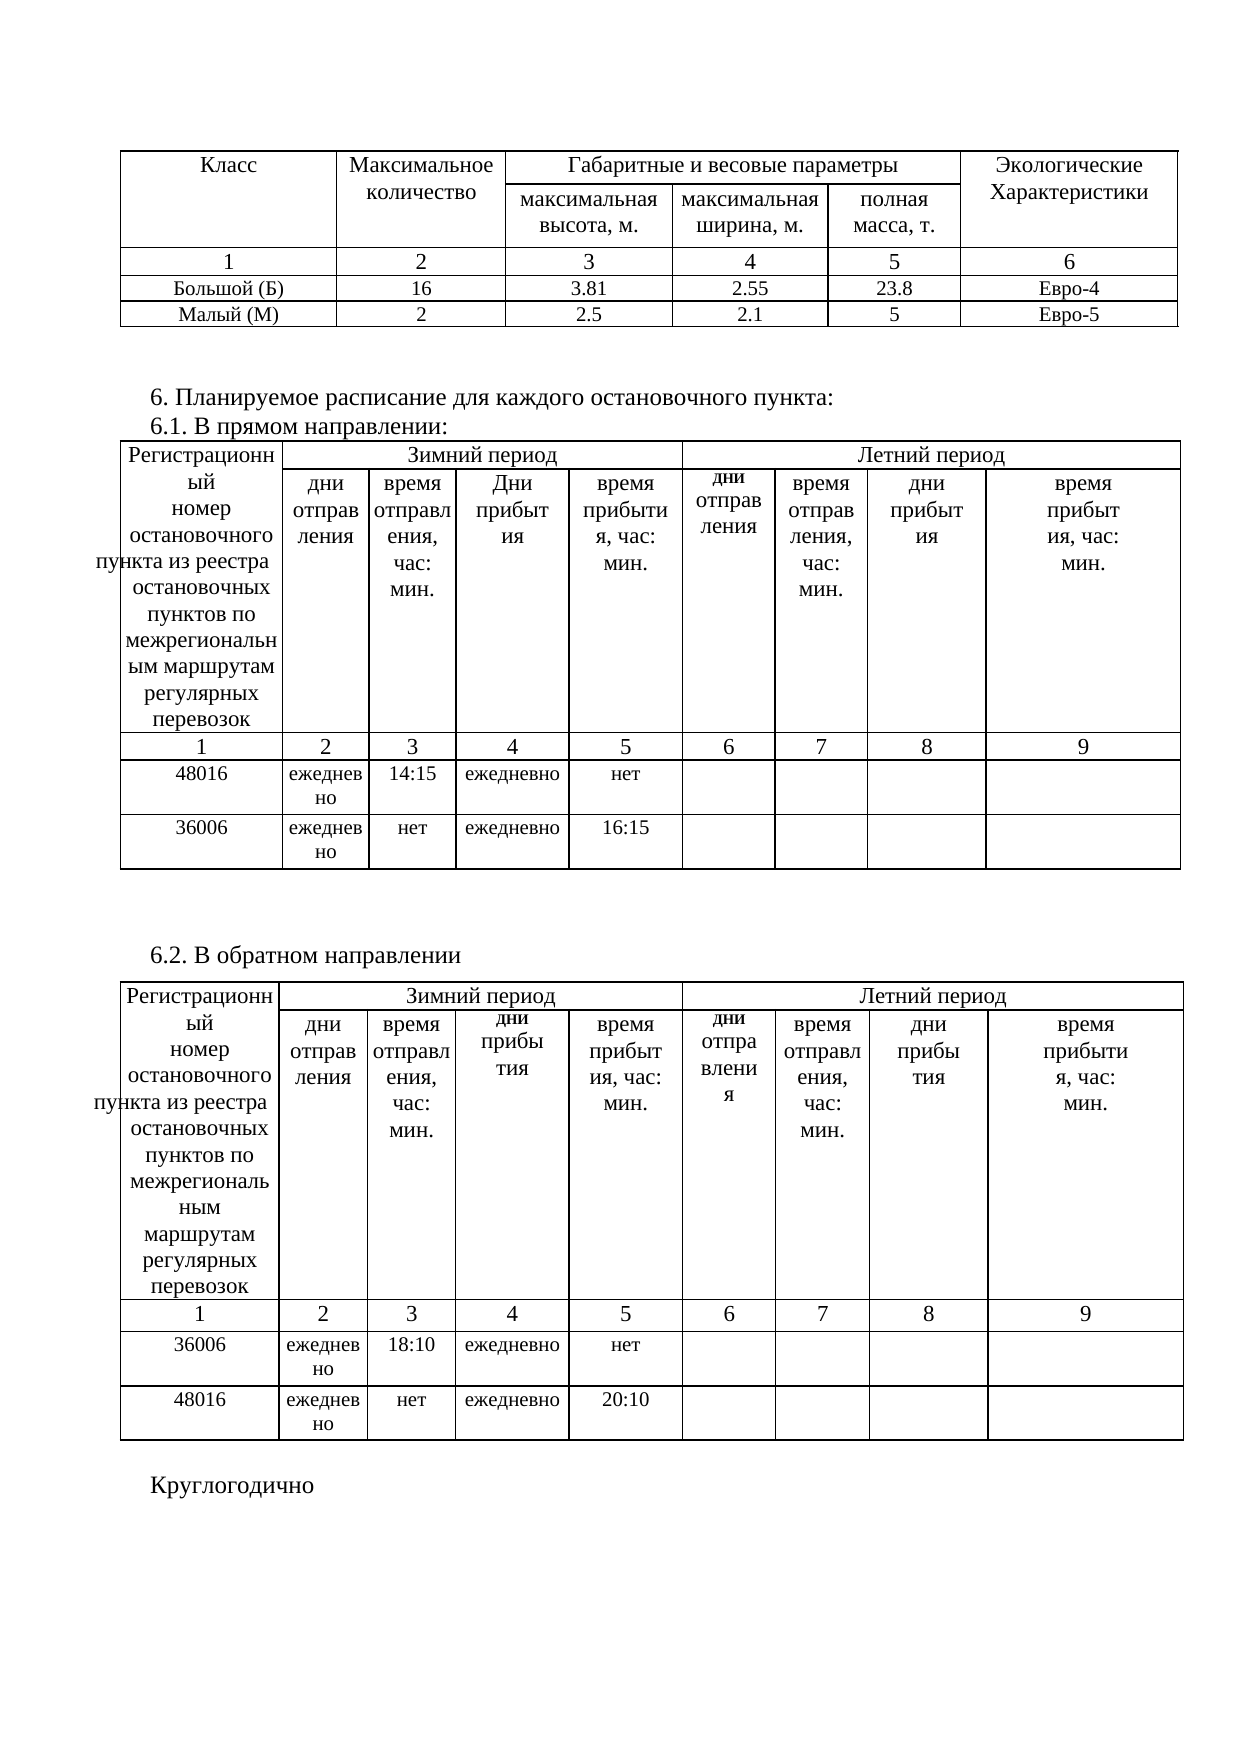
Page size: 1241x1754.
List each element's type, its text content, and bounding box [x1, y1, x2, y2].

table_cell дни прибы тия [870, 1011, 987, 1299]
table_cell ежедневно [457, 761, 568, 814]
table_cell [683, 1332, 775, 1385]
table_cell максимальная высота, м. [506, 185, 672, 247]
table_header Габаритные и весовые параметры [506, 152, 960, 183]
table_cell время отправл ения, час: мин. [776, 1011, 869, 1299]
table_cell ежедневно [283, 815, 368, 868]
table_cell время отправл ения, час: мин. [368, 1011, 455, 1299]
table_cell 5 [570, 1300, 682, 1331]
table_header Экологические Характеристики [961, 152, 1177, 247]
table_cell время прибыт ия, час: мин. [570, 1011, 682, 1299]
table_cell 4 [457, 733, 568, 759]
table_cell [989, 1387, 1183, 1439]
table_cell ежедневно [283, 761, 368, 814]
table_cell 6 [683, 733, 774, 759]
table_cell 2 [337, 302, 505, 326]
table_cell 20:10 [570, 1387, 682, 1439]
table_cell [776, 1332, 869, 1385]
table_cell [870, 1387, 987, 1439]
table_cell дни отправ ления [283, 470, 368, 731]
table_cell Малый (М) [121, 302, 336, 326]
table_header Максимальное количество [337, 152, 505, 247]
table_cell 1 [121, 248, 336, 274]
table_cell 9 [989, 1300, 1183, 1331]
text 6.1. В прямом направлении: [150, 411, 1090, 440]
table_header Регистрационный номер остановочного пункта из реестра остановочных пунктов по межрегиональным маршрутам регулярных перевозок [121, 442, 282, 731]
table_cell [868, 815, 985, 868]
table_cell максимальная ширина, м. [673, 185, 827, 247]
table_cell 2.1 [673, 302, 827, 326]
table_cell Большой (Б) [121, 276, 336, 300]
table_cell Евро-5 [961, 302, 1177, 326]
table_cell ДНИ отправ ления [683, 470, 774, 731]
table_cell 4 [673, 248, 827, 274]
table_cell ежедневно [456, 1387, 568, 1439]
table_cell 14:15 [370, 761, 455, 814]
table_cell 18:10 [368, 1332, 455, 1385]
text Круглогодично [150, 1470, 1090, 1498]
table_cell 2.55 [673, 276, 827, 300]
table_cell ежедневно [280, 1387, 367, 1439]
table_cell 16 [337, 276, 505, 300]
table_header Регистрационный номер остановочного пункта из реестра остановочных пунктов по межрегиональным маршрутам регулярных перевозок [121, 983, 278, 1299]
table_header Летний период [683, 983, 1183, 1009]
table_cell Евро-4 [961, 276, 1177, 300]
text 6. Планируемое расписание для каждого остановочного пункта: [150, 382, 1090, 411]
table_cell [776, 1387, 869, 1439]
table_cell 2 [280, 1300, 367, 1331]
table_cell [989, 1332, 1183, 1385]
table_cell 3 [506, 248, 672, 274]
table_cell 5 [829, 248, 960, 274]
table_cell 8 [870, 1300, 987, 1331]
table_cell 16:15 [570, 815, 682, 868]
table_cell 8 [868, 733, 985, 759]
table_cell [987, 815, 1180, 868]
table_cell 23.8 [829, 276, 960, 300]
table_cell нет [570, 1332, 682, 1385]
table_cell ежедневно [457, 815, 568, 868]
table_cell ежедневно [456, 1332, 568, 1385]
table_header Класс [121, 152, 336, 247]
table_cell [683, 761, 774, 814]
table_header Зимний период [283, 442, 682, 468]
table_cell полная масса, т. [829, 185, 960, 247]
table_cell Дни прибыт ия [457, 470, 568, 731]
table_cell нет [570, 761, 682, 814]
table_cell 48016 [121, 761, 282, 814]
table_cell дни отправ ления [280, 1011, 367, 1299]
table_cell время прибыти я, час: мин. [989, 1011, 1183, 1299]
table_cell 2 [283, 733, 368, 759]
table_cell 2 [337, 248, 505, 274]
table_cell 9 [987, 733, 1180, 759]
table_cell 1 [121, 1300, 278, 1331]
table_cell [776, 815, 867, 868]
table_cell [776, 761, 867, 814]
table_cell 36006 [121, 815, 282, 868]
table_cell [868, 761, 985, 814]
table_cell время прибыт ия, час: мин. [987, 470, 1180, 731]
table_cell дни прибыт ия [868, 470, 985, 731]
table_cell [987, 761, 1180, 814]
table_header Зимний период [280, 983, 682, 1009]
table_cell 6 [683, 1300, 775, 1331]
table_cell время отправ ления, час: мин. [776, 470, 867, 731]
table_cell 5 [570, 733, 682, 759]
table_cell 2.5 [506, 302, 672, 326]
table_cell 48016 [121, 1387, 278, 1439]
table_cell [683, 815, 774, 868]
table_cell 7 [776, 733, 867, 759]
text 6.2. В обратном направлении [150, 940, 1090, 968]
table_cell 6 [961, 248, 1177, 274]
table_cell 3 [370, 733, 455, 759]
table_cell время отправл ения, час: мин. [370, 470, 455, 731]
table_cell 1 [121, 733, 282, 759]
table_cell ежедневно [280, 1332, 367, 1385]
table_cell [870, 1332, 987, 1385]
table_cell ДНИ отпра влени я [683, 1011, 775, 1299]
table_header Летний период [683, 442, 1180, 468]
table_cell нет [368, 1387, 455, 1439]
table_cell 5 [829, 302, 960, 326]
table_cell 3.81 [506, 276, 672, 300]
table_cell 7 [776, 1300, 869, 1331]
table_cell 36006 [121, 1332, 278, 1385]
table_cell время прибыти я, час: мин. [570, 470, 682, 731]
table_cell [683, 1387, 775, 1439]
table_cell 3 [368, 1300, 455, 1331]
table_cell ДНИ прибы тия [456, 1011, 568, 1299]
table_cell 4 [456, 1300, 568, 1331]
table_cell нет [370, 815, 455, 868]
